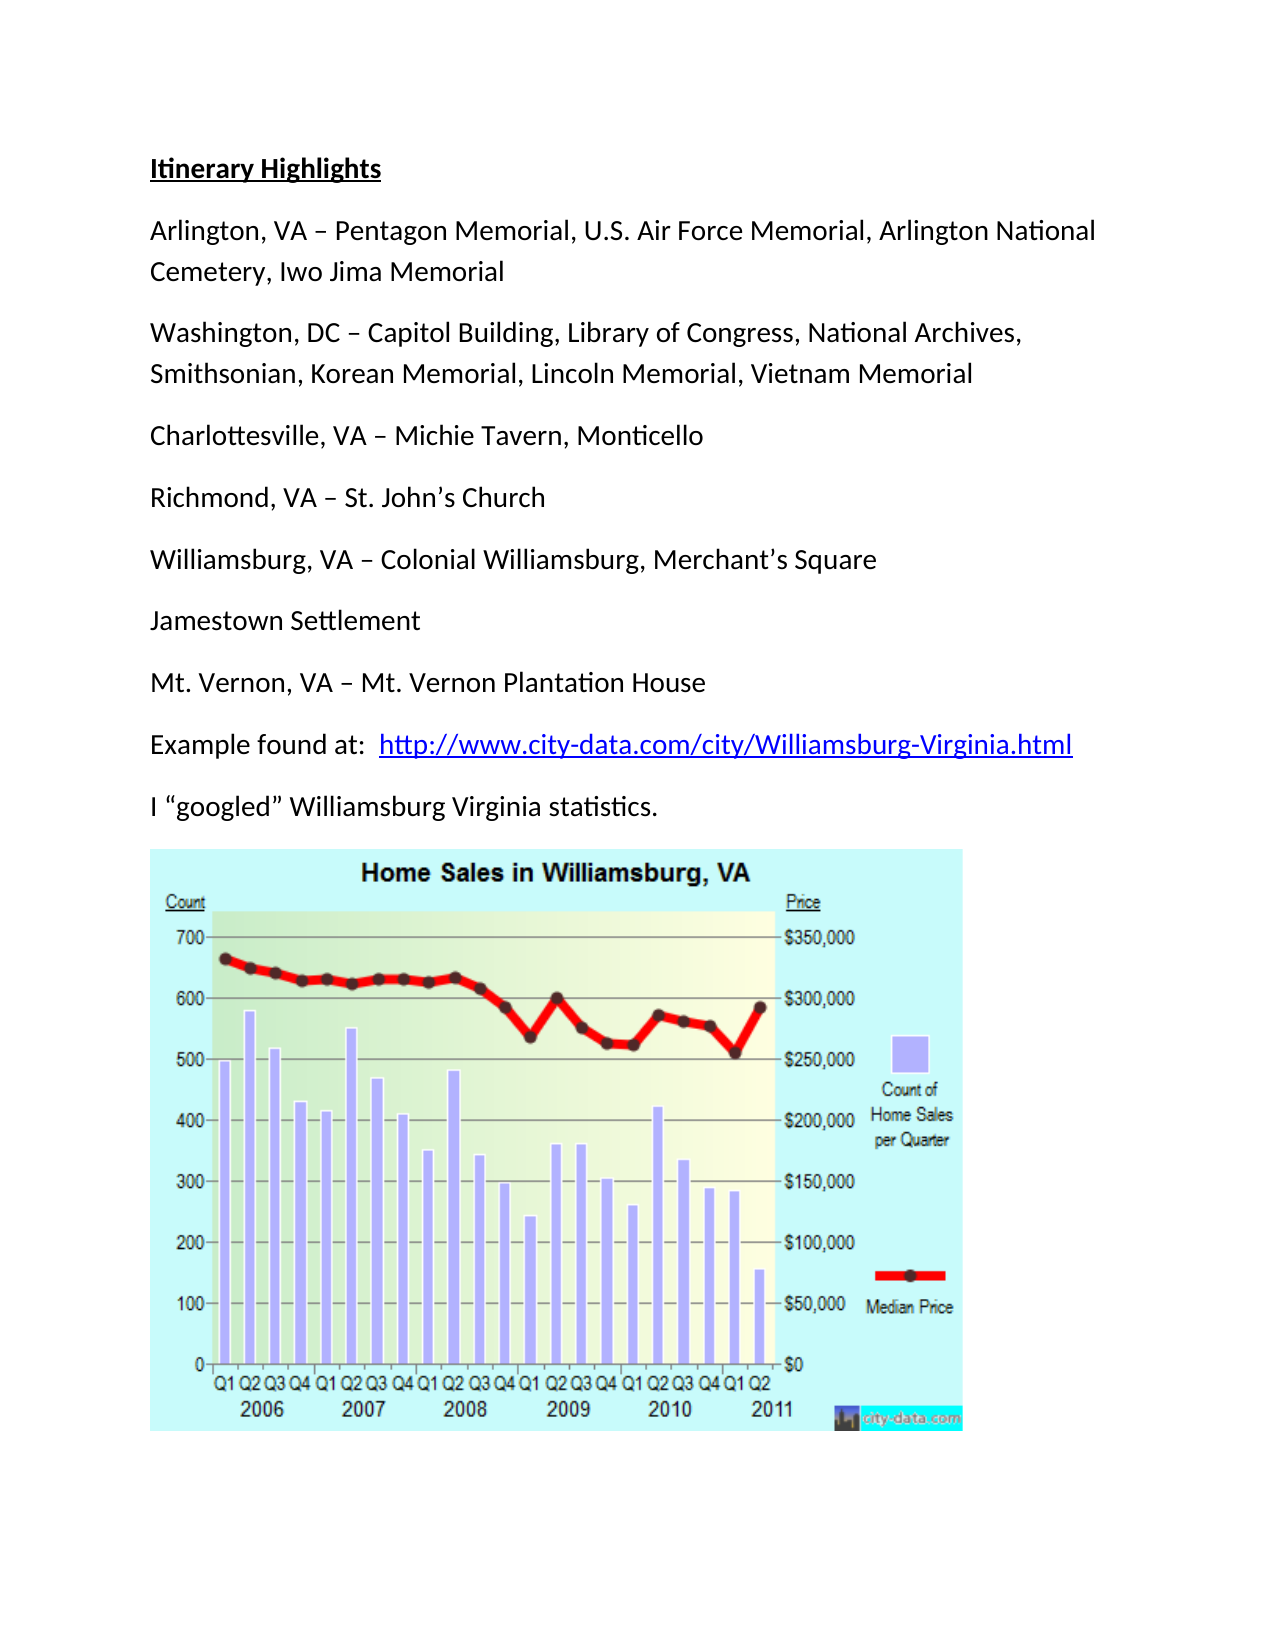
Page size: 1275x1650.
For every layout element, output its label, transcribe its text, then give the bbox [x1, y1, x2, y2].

text Richmond, VA – St. John’s Church [150, 479, 1125, 514]
text Example found at: http://www.city-data.com/city/Williamsburg-Virginia.html [150, 726, 1125, 762]
picture [150, 849, 963, 1431]
text Williamsburg, VA – Colonial Williamsburg, Merchant’s Square [150, 541, 1125, 576]
text I “googled” Williamsburg Virginia statistics. [150, 788, 1125, 823]
text Mt. Vernon, VA – Mt. Vernon Plantation House [150, 664, 1125, 700]
text Washington, DC – Capitol Building, Library of Congress, National Archives, Smithsonian, Korean Memorial, Lincoln Memorial, Vietnam Memorial [150, 314, 1125, 391]
text Charlottesville, VA – Michie Tavern, Monticello [150, 417, 1125, 453]
text Itinerary Highlights [150, 150, 1125, 186]
text Jamestown Settlement [150, 602, 1125, 638]
text Arlington, VA – Pentagon Memorial, U.S. Air Force Memorial, Arlington National Cemetery, Iwo Jima Memorial [150, 212, 1125, 288]
